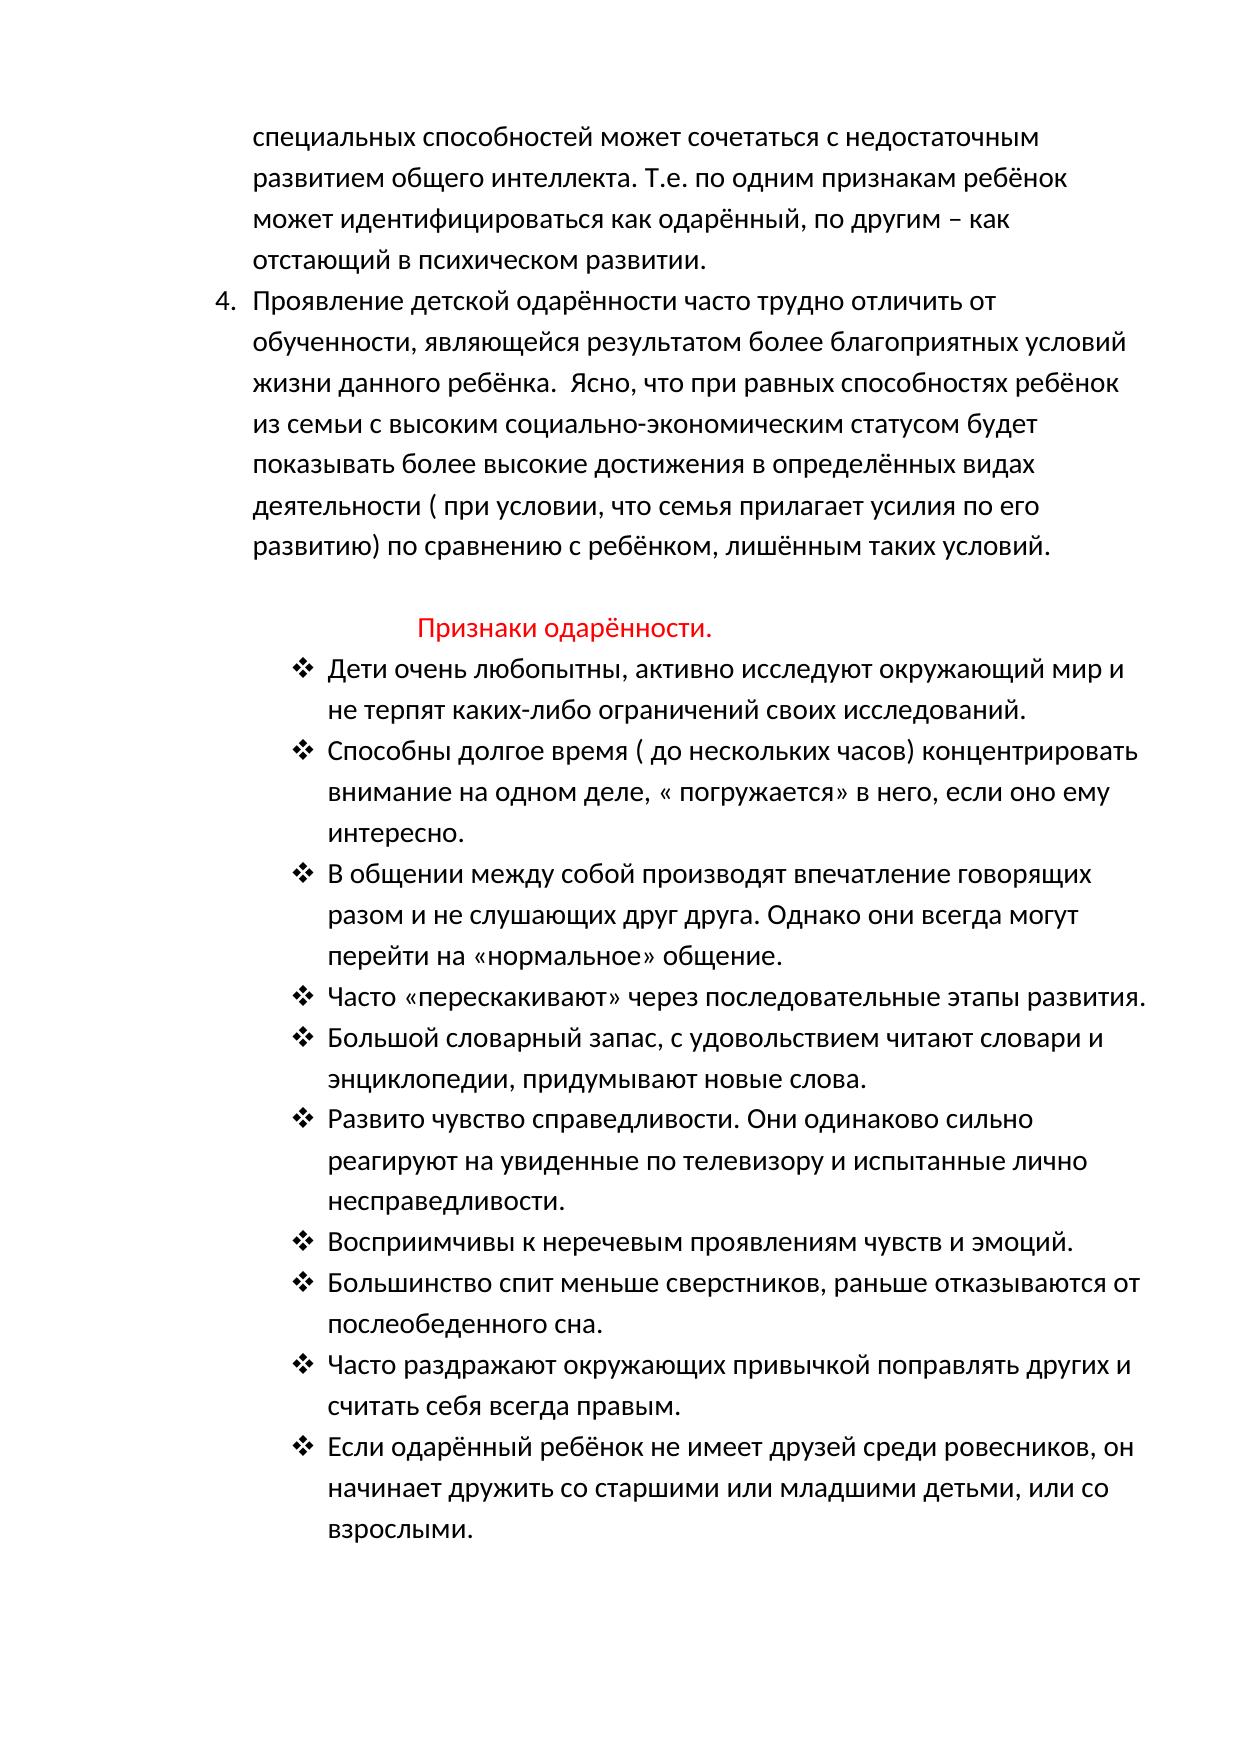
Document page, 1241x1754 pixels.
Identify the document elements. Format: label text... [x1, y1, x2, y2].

list Большой словарный запас, с удовольствием читают словари и энциклопедии, придумывают новые слова. [290, 1019, 1152, 1095]
list Признаки одарённости. [252, 609, 1152, 645]
list Способны долгое время ( до нескольких часов) концентрировать внимание на одном деле, « погружается» в него, если оно ему интересно. [290, 732, 1152, 850]
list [215, 118, 1152, 277]
list Развито чувство справедливости. Они одинаково сильно реагируют на увиденные по телевизору и испытанные лично несправедливости. [290, 1101, 1152, 1218]
list Часто «перескакивают» через последовательные этапы развития. [290, 978, 1152, 1013]
list Восприимчивы к неречевым проявлениям чувств и эмоций. [290, 1223, 1152, 1259]
list Большинство спит меньше сверстников, раньше отказываются от послеобеденного сна. [290, 1264, 1152, 1341]
list В общении между собой производят впечатление говорящих разом и не слушающих друг друга. Однако они всегда могут перейти на «нормальное» общение. [290, 855, 1152, 972]
list Дети очень любопытны, активно исследуют окружающий мир и не терпят каких-либо ограничений своих исследований. [290, 650, 1152, 727]
list Проявление детской одарённости часто трудно отличить от обученности, являющейся результатом более благоприятных условий жизни данного ребёнка. Ясно, что при равных способностях ребёнок из семьи с высоким социально-экономическим статусом будет показывать более высокие достижения в определённых видах деятельности ( при условии, что семья прилагает усилия по его развитию) по сравнению с ребёнком, лишённым таких условий. [215, 282, 1152, 563]
list Часто раздражают окружающих привычкой поправлять других и считать себя всегда правым. [290, 1346, 1152, 1423]
list Если одарённый ребёнок не имеет друзей среди ровесников, он начинает дружить со старшими или младшими детьми, или со взрослыми. [290, 1428, 1152, 1546]
